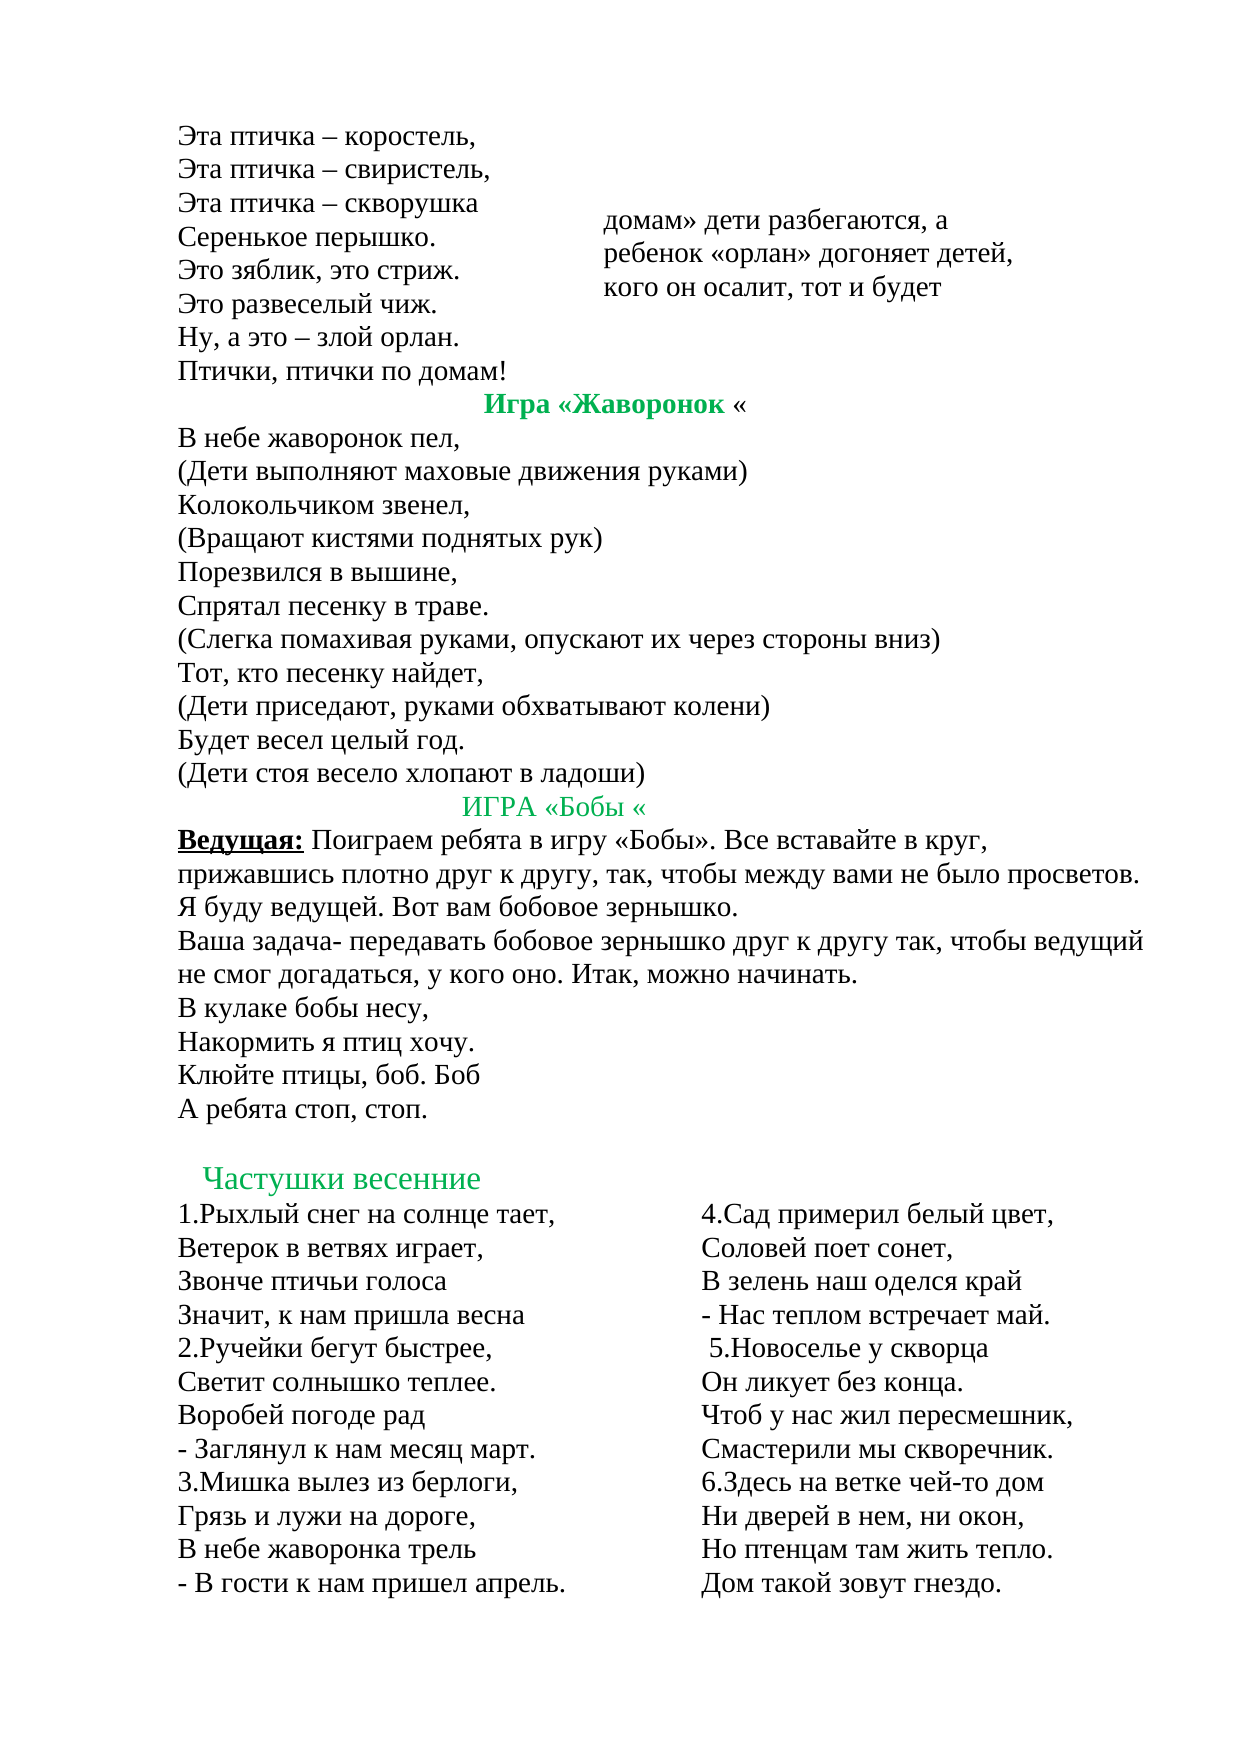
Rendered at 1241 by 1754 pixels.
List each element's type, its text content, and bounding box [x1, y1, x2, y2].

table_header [177, 118, 603, 386]
text 1.Рыхлый снег на солнце тает, Ветерок в ветвях играет, Звонче птичьи голоса Значит, к нам пришла весна 2.Ручейки бегут быстрее, Светит солнышко теплее. Воробей погоде рад - Заглянул к нам месяц март. 3.Мишка вылез из берлоги, Грязь и лужи на дороге, В небе жаворонка трель - В гости к нам пришел апрель. [177, 1196, 627, 1599]
text 5.Новоселье у скворца Он ликует без конца. Чтоб у нас жил пересмешник, Смастерили мы скворечник. 6.Здесь на ветке чей-то дом Ни дверей в нем, ни окон, Но птенцам там жить тепло. Дом такой зовут гнездо. [701, 1330, 1152, 1599]
text Игра «Жаворонок « В небе жаворонок пел, (Дети выполняют маховые движения руками) Колокольчиком звенел, (Вращают кистями поднятых рук) Порезвился в вышине, Спрятал песенку в траве. (Слегка помахивая руками, опускают их через стороны вниз) Тот, кто песенку найдет, (Дети приседают, руками обхватывают колени) Будет весел целый год. (Дети стоя весело хлопают в ладоши) ИГРА «Бобы « Ведущая: Поиграем ребята в игру «Бобы». Все вставайте в круг, прижавшись плотно друг к другу, так, чтобы между вами не было просветов. Я буду ведущей. Вот вам бобовое зернышко. Ваша задача- передавать бобовое зернышко друг к другу так, чтобы ведущий не смог догадаться, у кого оно. Итак, можно начинать. В кулаке бобы несу, Накормить я птиц хочу. Клюйте птицы, боб. Боб А ребята стоп, стоп. Частушки весенние [177, 386, 1152, 1196]
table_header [603, 118, 1029, 386]
text 4.Сад примерил белый цвет, Соловей поет сонет, В зелень наш оделся край - Нас теплом встречает май. [701, 1196, 1152, 1330]
